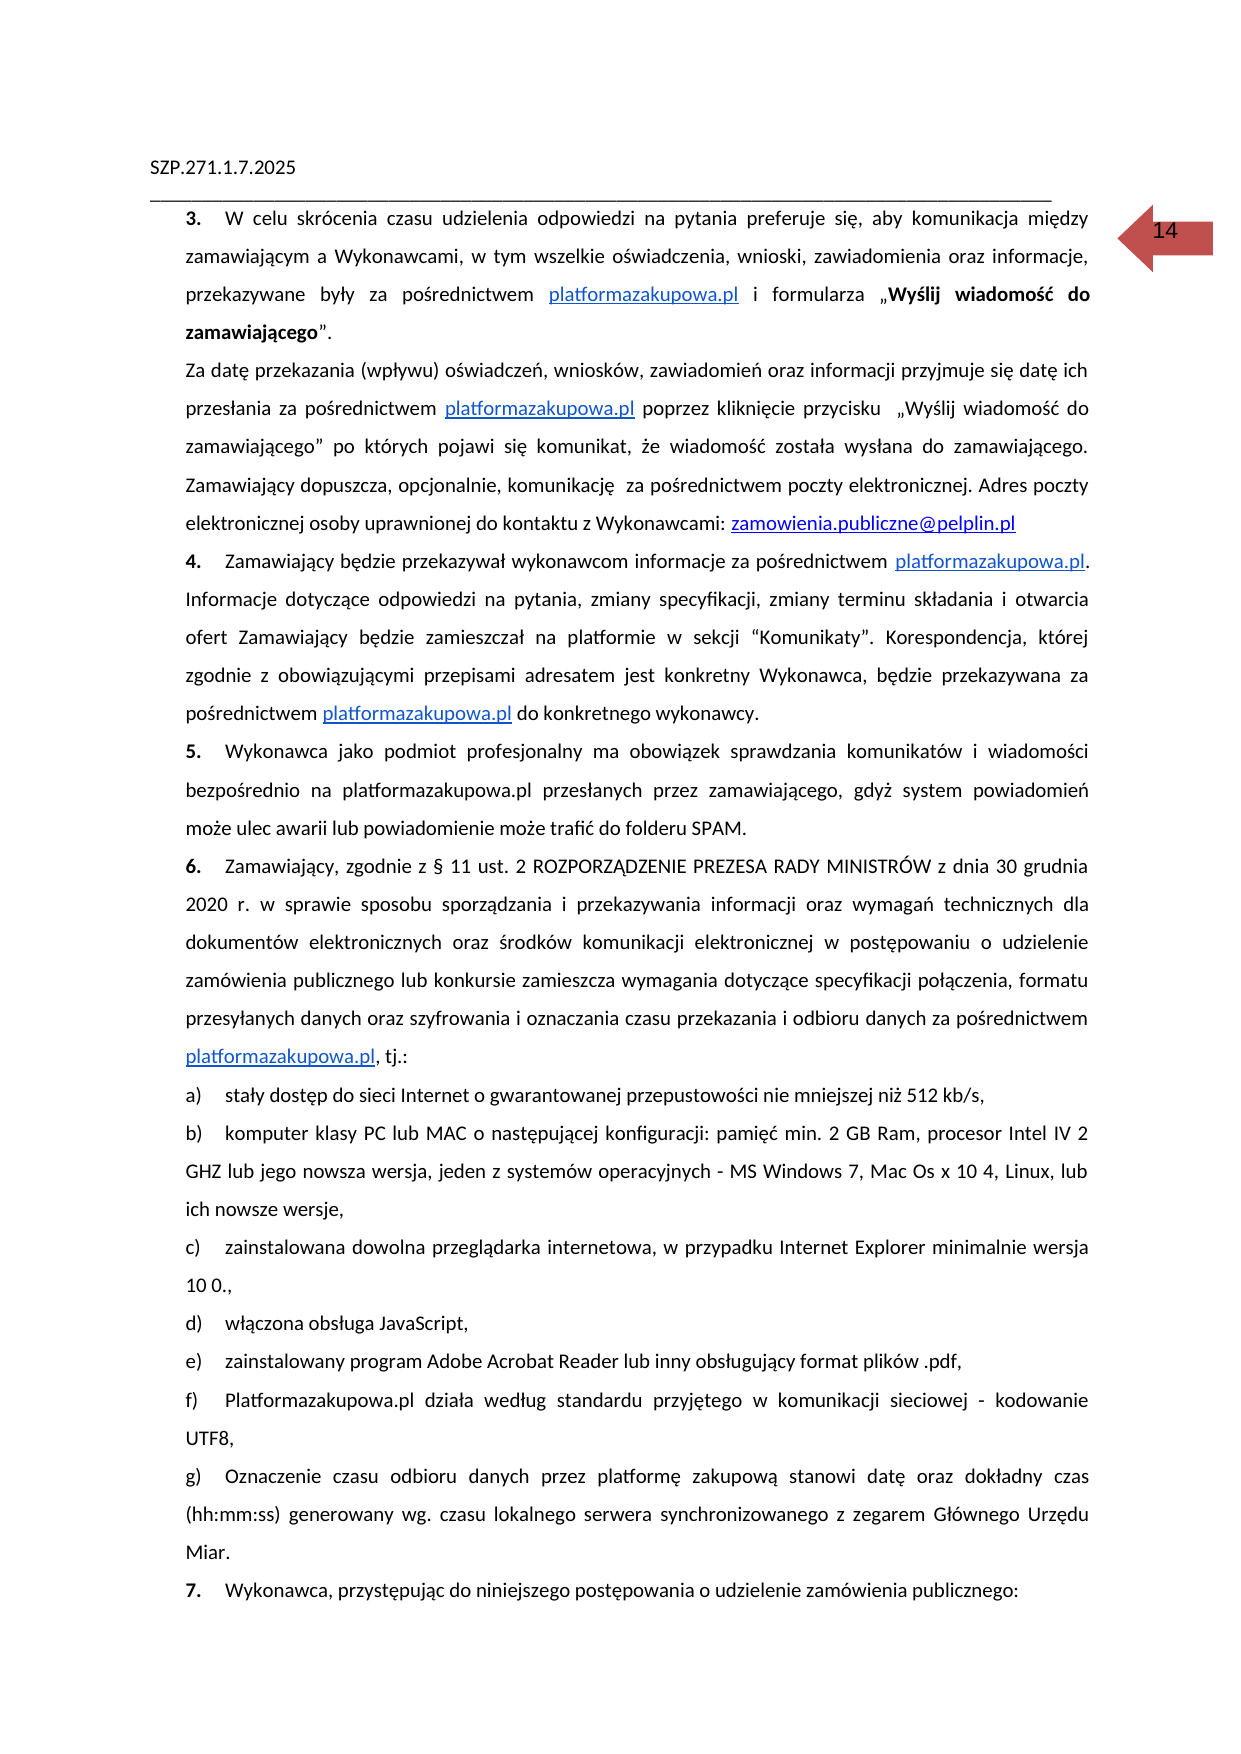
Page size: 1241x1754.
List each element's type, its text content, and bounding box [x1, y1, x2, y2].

list Zamawiający, zgodnie z § 11 ust. 2 ROZPORZĄDZENIE PREZESA RADY MINISTRÓW z dnia 30 grudnia 2020 r. w sprawie sposobu sporządzania i przekazywania informacji oraz wymagań technicznych dla dokumentów elektronicznych oraz środków komunikacji elektronicznej w postępowaniu o udzielenie zamówienia publicznego lub konkursie zamieszcza wymagania dotyczące specyfikacji połączenia, formatu przesyłanych danych oraz szyfrowania i oznaczania czasu przekazania i odbioru danych za pośrednictwem platformazakupowa.pl, tj.: [185, 853, 1090, 1069]
list Platformazakupowa.pl działa według standardu przyjętego w komunikacji sieciowej - kodowanie UTF8, [185, 1387, 1090, 1450]
list Oznaczenie czasu odbioru danych przez platformę zakupową stanowi datę oraz dokładny czas (hh:mm:ss) generowany wg. czasu lokalnego serwera synchronizowanego z zegarem Głównego Urzędu Miar. [185, 1463, 1090, 1565]
list zainstalowany program Adobe Acrobat Reader lub inny obsługujący format plików .pdf, [185, 1349, 1090, 1374]
list włączona obsługa JavaScript, [185, 1311, 1090, 1336]
list Zamawiający będzie przekazywał wykonawcom informacje za pośrednictwem platformazakupowa.pl. Informacje dotyczące odpowiedzi na pytania, zmiany specyfikacji, zmiany terminu składania i otwarcia ofert Zamawiający będzie zamieszczał na platformie w sekcji “Komunikaty”. Korespondencja, której zgodnie z obowiązującymi przepisami adresatem jest konkretny Wykonawca, będzie przekazywana za pośrednictwem platformazakupowa.pl do konkretnego wykonawcy. [185, 548, 1090, 726]
list komputer klasy PC lub MAC o następującej konfiguracji: pamięć min. 2 GB Ram, procesor Intel IV 2 GHZ lub jego nowsza wersja, jeden z systemów operacyjnych - MS Windows 7, Mac Os x 10 4, Linux, lub ich nowsze wersje, [185, 1120, 1090, 1222]
list stały dostęp do sieci Internet o gwarantowanej przepustowości nie mniejszej niż 512 kb/s, [185, 1082, 1090, 1107]
list zainstalowana dowolna przeglądarka internetowa, w przypadku Internet Explorer minimalnie wersja 10 0., [185, 1234, 1090, 1298]
list W celu skrócenia czasu udzielenia odpowiedzi na pytania preferuje się, aby komunikacja między zamawiającym a Wykonawcami, w tym wszelkie oświadczenia, wnioski, zawiadomienia oraz informacje, przekazywane były za pośrednictwem platformazakupowa.pl i formularza „Wyślij wiadomość do zamawiającego”. [185, 205, 1090, 345]
text Za datę przekazania (wpływu) oświadczeń, wniosków, zawiadomień oraz informacji przyjmuje się datę ich przesłania za pośrednictwem platformazakupowa.pl poprzez kliknięcie przycisku „Wyślij wiadomość do zamawiającego” po których pojawi się komunikat, że wiadomość została wysłana do zamawiającego. Zamawiający dopuszcza, opcjonalnie, komunikację za pośrednictwem poczty elektronicznej. Adres poczty elektronicznej osoby uprawnionej do kontaktu z Wykonawcami: zamowienia.publiczne@pelplin.pl [185, 357, 1090, 535]
list Wykonawca, przystępując do niniejszego postępowania o udzielenie zamówienia publicznego: [185, 1577, 1090, 1603]
list Wykonawca jako podmiot profesjonalny ma obowiązek sprawdzania komunikatów i wiadomości bezpośrednio na platformazakupowa.pl przesłanych przez zamawiającego, gdyż system powiadomień może ulec awarii lub powiadomienie może trafić do folderu SPAM. [185, 739, 1090, 840]
